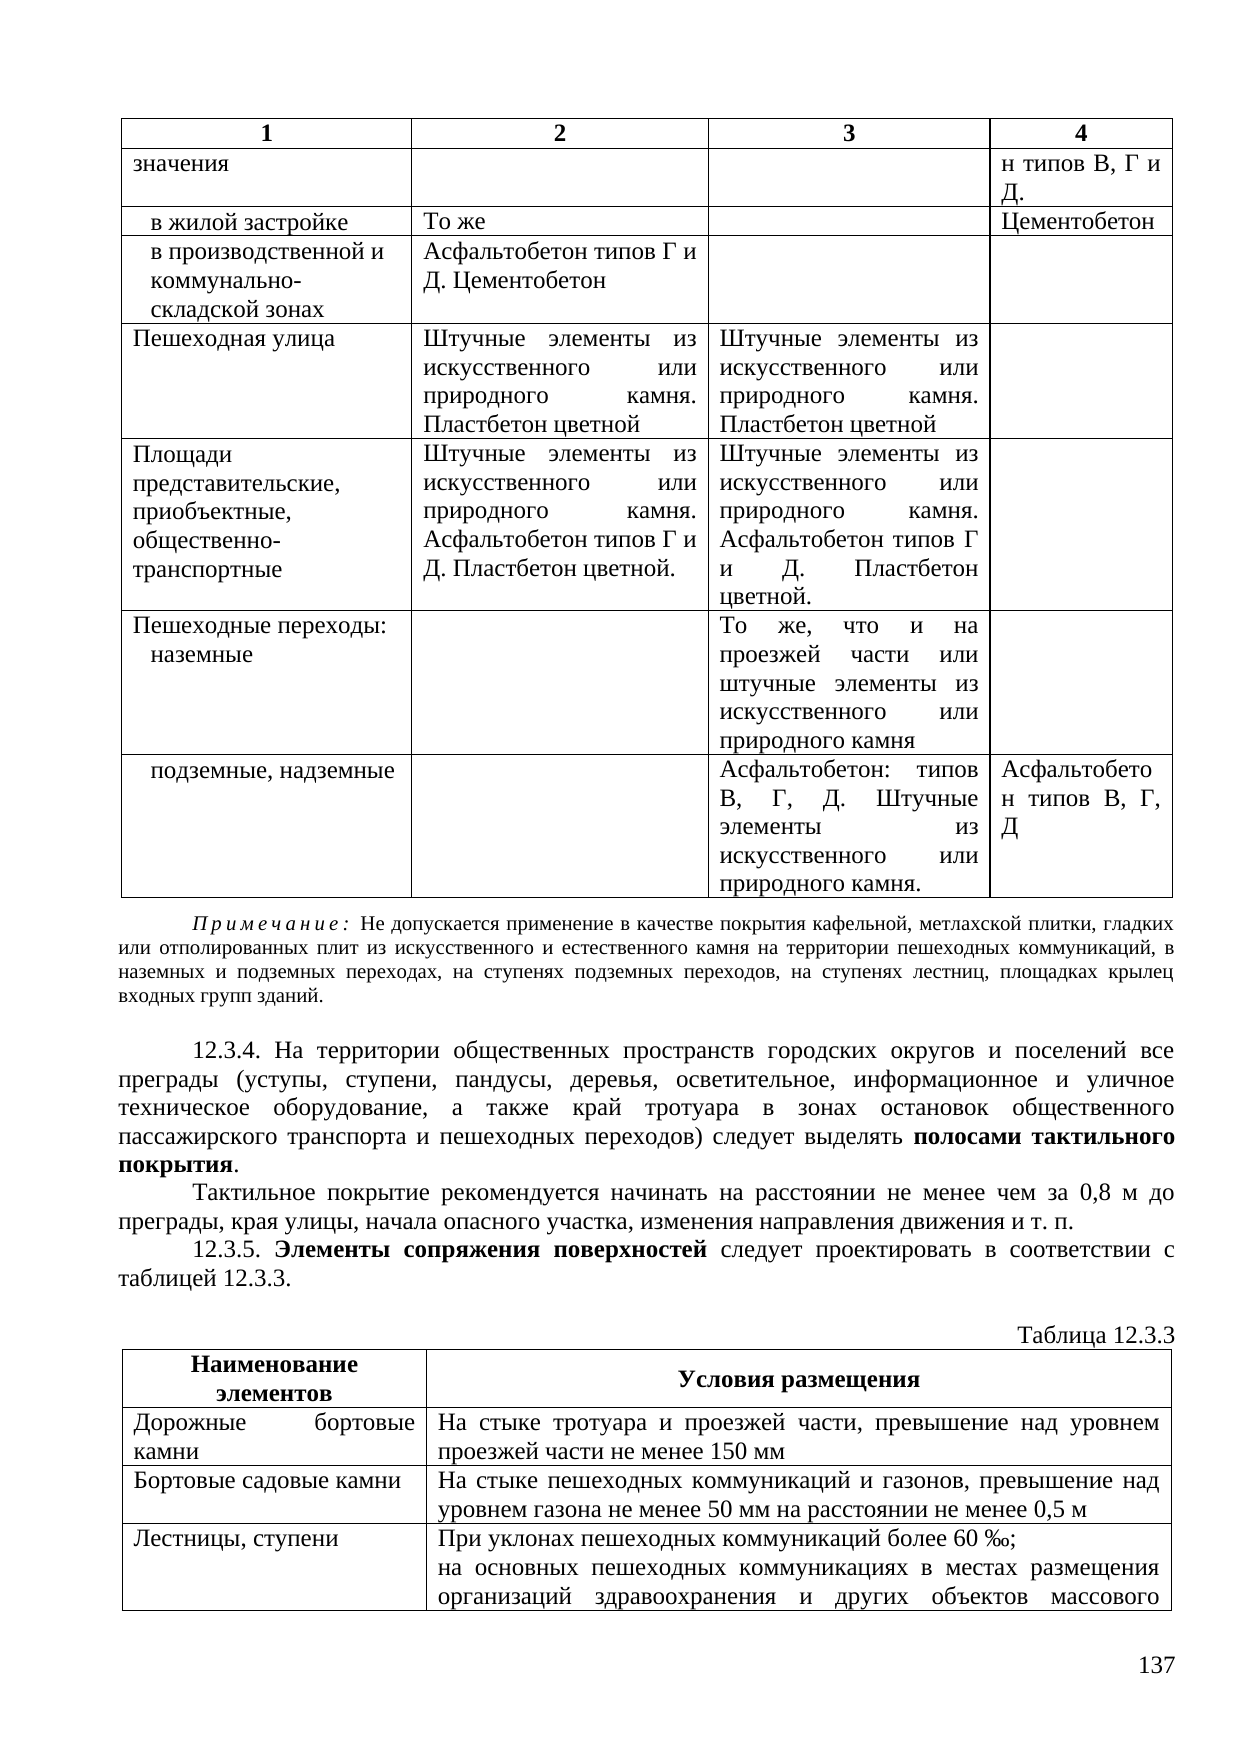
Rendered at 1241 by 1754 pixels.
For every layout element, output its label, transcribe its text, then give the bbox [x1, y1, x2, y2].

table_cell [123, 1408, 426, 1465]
text Таблица 12.3.3 [118, 1321, 1175, 1349]
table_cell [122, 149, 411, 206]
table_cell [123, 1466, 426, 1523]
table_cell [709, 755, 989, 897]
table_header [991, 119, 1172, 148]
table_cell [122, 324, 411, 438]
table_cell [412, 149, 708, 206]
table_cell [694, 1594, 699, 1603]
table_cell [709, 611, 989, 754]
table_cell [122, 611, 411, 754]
text Примечание: Не допускается применение в качестве покрытия кафельной, метлахской плитки, гладких или отполированных плит из искусственного и естественного камня на территории пешеходных коммуникаций, в наземных и подземных переходах, на ступенях подземных переходов, на ступенях лестниц, площадках крылец входных групп зданий. [118, 911, 1175, 1007]
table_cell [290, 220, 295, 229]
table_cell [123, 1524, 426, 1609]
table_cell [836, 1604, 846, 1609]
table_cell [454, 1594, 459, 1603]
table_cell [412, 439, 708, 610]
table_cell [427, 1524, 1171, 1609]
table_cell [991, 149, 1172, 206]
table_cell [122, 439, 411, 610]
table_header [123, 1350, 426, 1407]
text 12.3.5. Элементы сопряжения поверхностей следует проектировать в соответствии с таблицей 12.3.3. [118, 1235, 1175, 1292]
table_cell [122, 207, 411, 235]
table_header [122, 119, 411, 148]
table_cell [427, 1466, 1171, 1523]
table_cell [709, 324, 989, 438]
text Тактильное покрытие рекомендуется начинать на расстоянии не менее чем за до преграды, края улицы, начала опасного участка, изменения направления движения и т. п. [118, 1178, 1175, 1235]
text 12.3.4. На территории общественных пространств городских округов и поселений все преграды (уступы, ступени, пандусы, деревья, осветительное, информационное и уличное техническое оборудование, а также край тротуара в зонах остановок общественного пассажирского транспорта и пешеходных переходов) следует выделять полосами тактильного покрытия. [118, 1036, 1175, 1178]
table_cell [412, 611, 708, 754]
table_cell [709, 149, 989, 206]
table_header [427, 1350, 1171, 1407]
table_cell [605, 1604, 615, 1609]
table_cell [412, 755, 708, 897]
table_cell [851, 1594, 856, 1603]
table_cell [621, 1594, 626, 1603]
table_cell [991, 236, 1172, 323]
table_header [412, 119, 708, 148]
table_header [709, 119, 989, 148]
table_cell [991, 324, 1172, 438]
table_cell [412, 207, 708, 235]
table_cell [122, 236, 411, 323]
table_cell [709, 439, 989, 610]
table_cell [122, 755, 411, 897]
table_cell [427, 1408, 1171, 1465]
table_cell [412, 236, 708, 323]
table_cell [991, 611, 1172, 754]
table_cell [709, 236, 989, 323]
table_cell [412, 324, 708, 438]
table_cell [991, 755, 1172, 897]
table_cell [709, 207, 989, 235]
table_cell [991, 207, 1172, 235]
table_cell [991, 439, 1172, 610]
